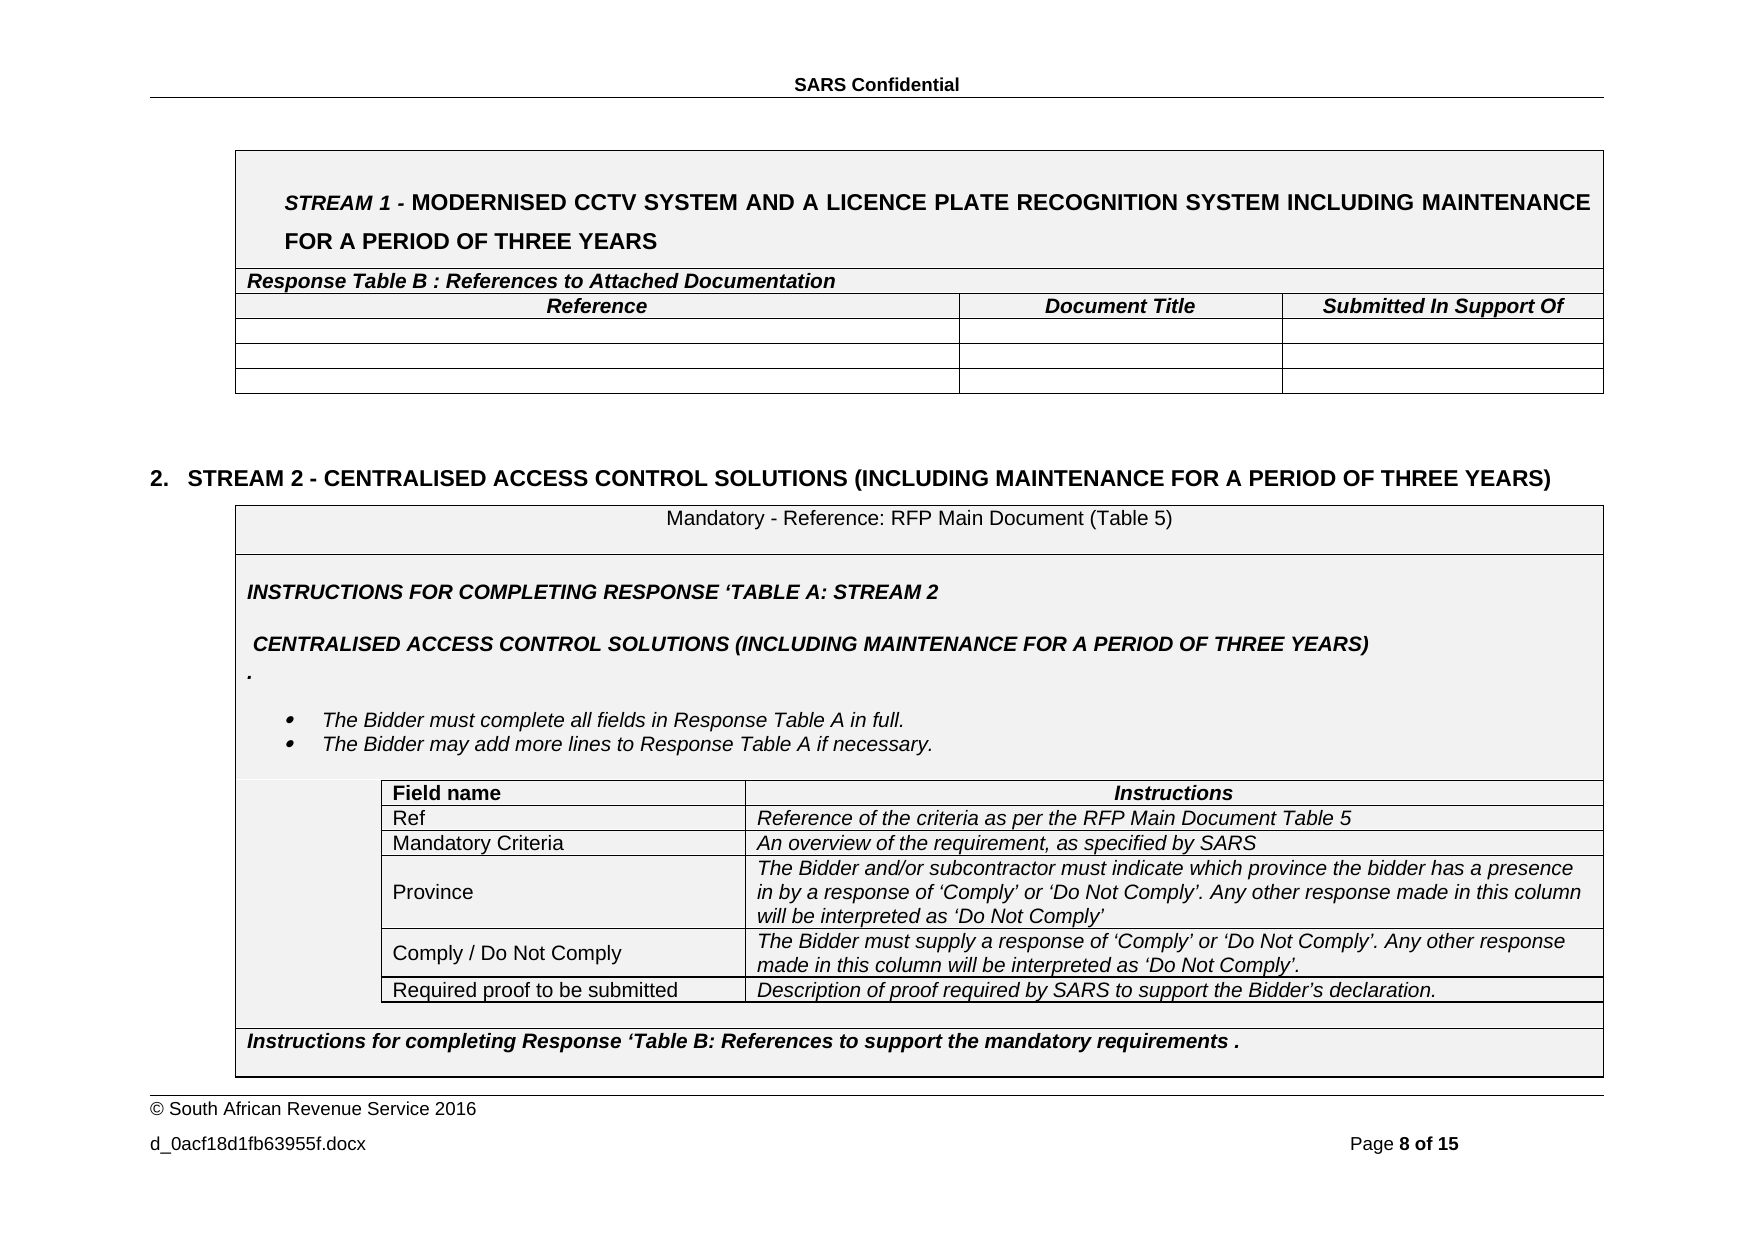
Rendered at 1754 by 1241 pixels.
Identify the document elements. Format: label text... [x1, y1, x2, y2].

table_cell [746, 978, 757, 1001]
table_cell [960, 344, 1282, 367]
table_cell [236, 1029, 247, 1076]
table_cell Submitted In Support Of [1283, 294, 1603, 317]
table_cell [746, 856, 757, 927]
table_cell Comply / Do Not Comply [382, 929, 745, 976]
table_cell [236, 369, 959, 392]
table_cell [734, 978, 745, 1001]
table_header stream 1 - MODERNISED CCTV SYSTEM and A LICENCE PLATE RECOGNITION SYSTEM INCLUDING MAINTENANCE FOR A PERIOD OF THREE YEARS [236, 151, 1603, 267]
table_cell [960, 369, 1282, 392]
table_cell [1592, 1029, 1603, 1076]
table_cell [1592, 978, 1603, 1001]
table_cell [381, 1003, 1603, 1027]
table_cell [236, 319, 959, 342]
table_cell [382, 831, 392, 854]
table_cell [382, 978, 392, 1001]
table_cell Reference [236, 294, 959, 317]
table_cell [1283, 319, 1603, 342]
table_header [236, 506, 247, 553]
table_cell Document Title [960, 294, 1282, 317]
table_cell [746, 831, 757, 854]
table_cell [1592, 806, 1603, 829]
table_cell [960, 319, 1282, 342]
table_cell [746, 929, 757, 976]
table_cell Response Table B : References to Attached Documentation [236, 269, 1603, 292]
table_cell Province [382, 856, 745, 927]
table_cell [1283, 369, 1603, 392]
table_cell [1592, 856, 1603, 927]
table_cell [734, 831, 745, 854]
table_cell [1283, 344, 1603, 367]
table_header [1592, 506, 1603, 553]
list stream 2 - CENTRALISED ACCESS CONTROL SOLUTIONS (INCLUDING MAINTENANCE FOR A PERIOD OF THREE YEARS) [150, 465, 1604, 491]
table_cell Instructions for completing Response ‘Table A: stream 2 CENTRALISED ACCESS CONTROL SOLUTIONS (INCLUDING MAINTENANCE FOR A PERIOD OF THREE YEARS) . The Bidder must complete all fields in Response Table A in full. The Bidder may add more lines to Response Table A if necessary. [236, 555, 1603, 779]
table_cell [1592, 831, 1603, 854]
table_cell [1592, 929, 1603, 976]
table_cell [236, 344, 959, 367]
table_cell [236, 780, 381, 1027]
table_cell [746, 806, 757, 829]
